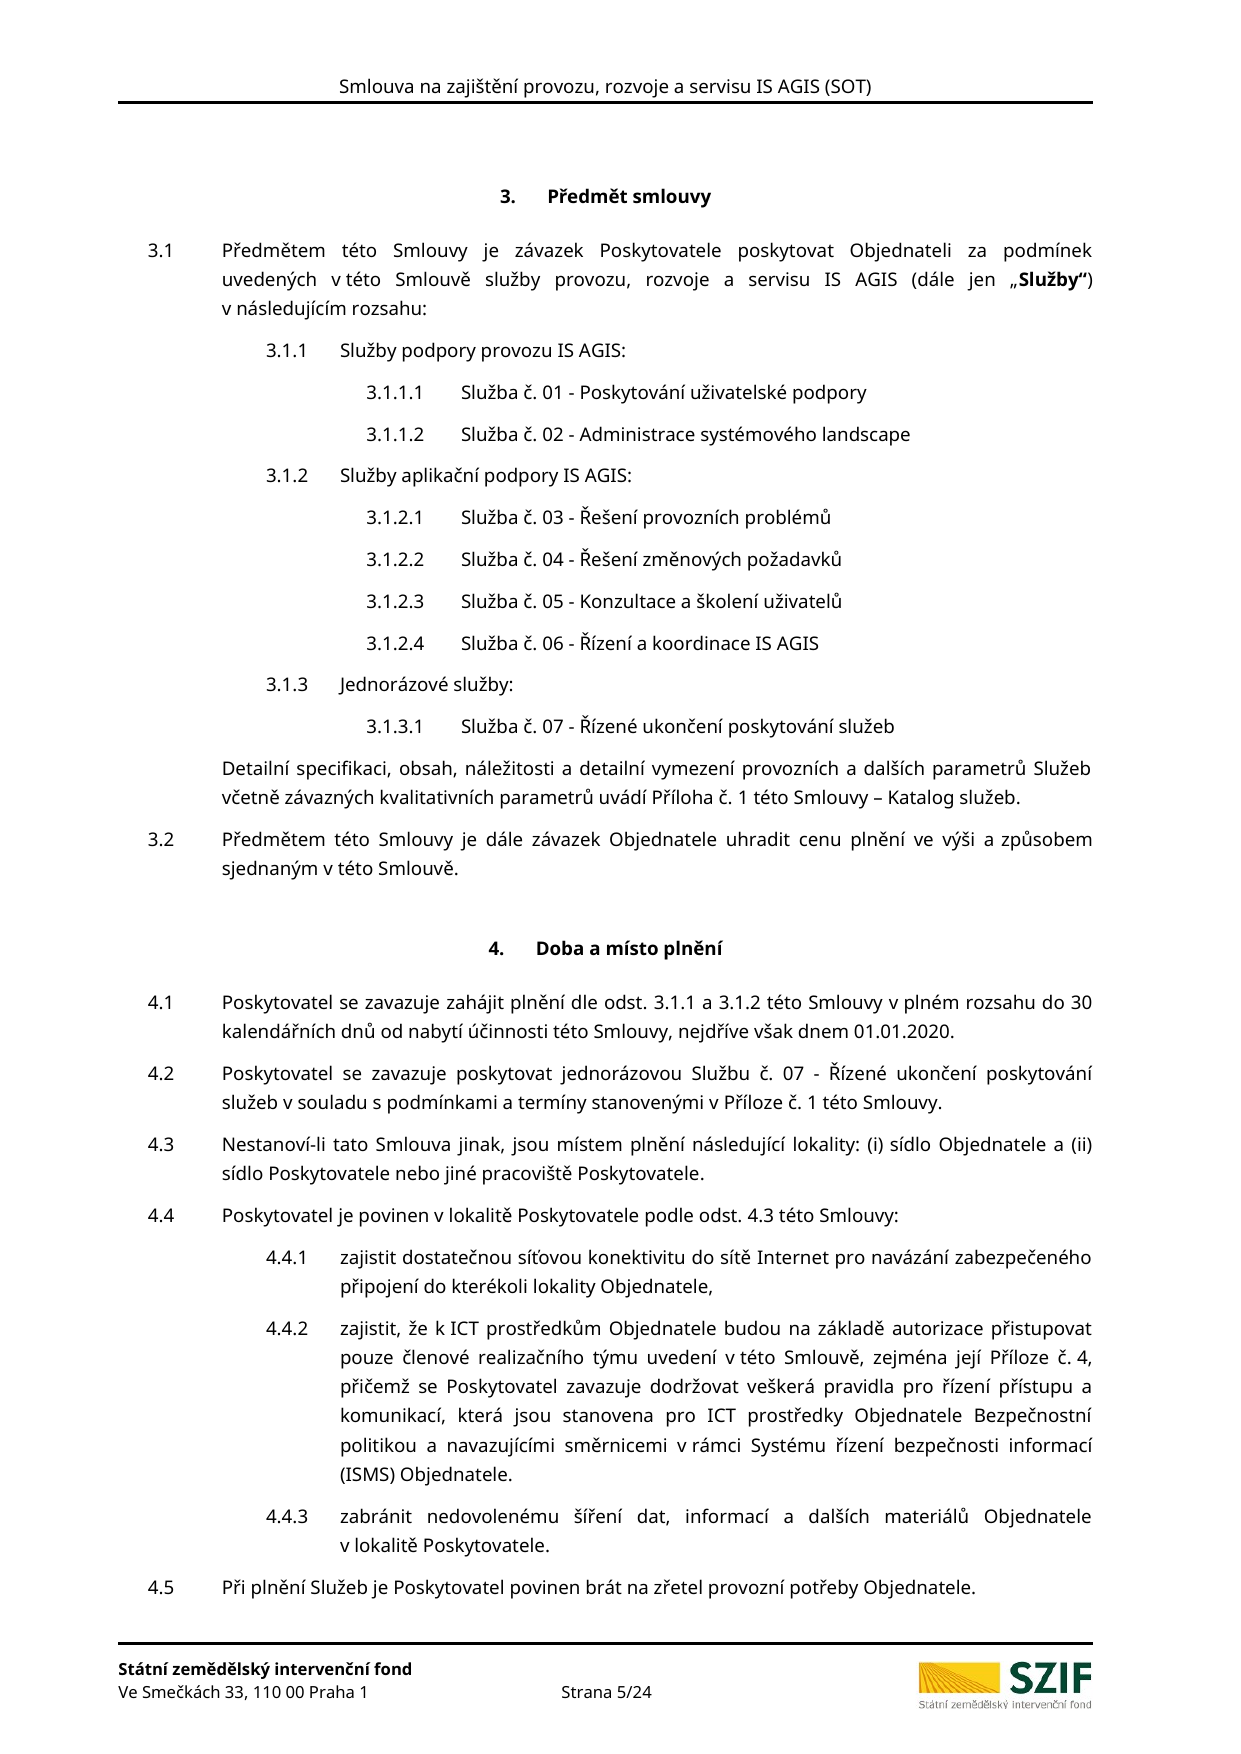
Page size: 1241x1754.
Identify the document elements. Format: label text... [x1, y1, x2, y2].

subtitle Poskytovatel se zavazuje poskytovat jednorázovou Službu č. 07 - Řízené ukončení poskytování služeb v souladu s podmínkami a termíny stanovenými v Příloze č. 1 této Smlouvy. [148, 1060, 1093, 1115]
subtitle Služba č. 06 - Řízení a koordinace IS AGIS [366, 630, 1093, 655]
subtitle Služba č. 03 - Řešení provozních problémů [366, 504, 1093, 530]
subtitle Doba a místo plnění [118, 935, 1093, 960]
subtitle Služba č. 05 - Konzultace a školení uživatelů [366, 588, 1093, 614]
subtitle zajistit dostatečnou síťovou konektivitu do sítě Internet pro navázání zabezpečeného připojení do kterékoli lokality Objednatele, [266, 1244, 1093, 1299]
subtitle Předmět smlouvy [118, 183, 1093, 208]
subtitle Poskytovatel se zavazuje zahájit plnění dle odst. 3.1.1 a 3.1.2 této Smlouvy v plném rozsahu do 30 kalendářních dnů od nabytí účinnosti této Smlouvy, nejdříve však dnem 01.01.2020. [148, 989, 1093, 1044]
subtitle Jednorázové služby: [266, 672, 1093, 697]
subtitle Služby podpory provozu IS AGIS: [266, 337, 1093, 363]
subtitle Služba č. 07 - Řízené ukončení poskytování služeb [366, 713, 1093, 739]
subtitle Služba č. 02 - Administrace systémového landscape [366, 421, 1093, 447]
subtitle Služba č. 01 - Poskytování uživatelské podpory [366, 379, 1093, 405]
subtitle Poskytovatel je povinen v lokalitě Poskytovatele podle odst. 4.3 této Smlouvy: [148, 1202, 1093, 1228]
subtitle zajistit, že k ICT prostředkům Objednatele budou na základě autorizace přistupovat pouze členové realizačního týmu uvedení v této Smlouvě, zejména její Příloze č. 4, přičemž se Poskytovatel zavazuje dodržovat veškerá pravidla pro řízení přístupu a komunikací, která jsou stanovena pro ICT prostředky Objednatele Bezpečnostní politikou a navazujícími směrnicemi v rámci Systému řízení bezpečnosti informací (ISMS) Objednatele. [266, 1315, 1093, 1487]
picture [915, 1661, 1093, 1709]
subtitle Při plnění Služeb je Poskytovatel povinen brát na zřetel provozní potřeby Objednatele. [148, 1574, 1093, 1600]
subtitle Služby aplikační podpory IS AGIS: [266, 463, 1093, 488]
subtitle zabránit nedovolenému šíření dat, informací a dalších materiálů Objednatele v lokalitě Poskytovatele. [266, 1503, 1093, 1558]
subtitle Předmětem této Smlouvy je dále závazek Objednatele uhradit cenu plnění ve výši a způsobem sjednaným v této Smlouvě. [148, 826, 1093, 881]
subtitle Nestanoví-li tato Smlouva jinak, jsou místem plnění následující lokality: (i) sídlo Objednatele a (ii) sídlo Poskytovatele nebo jiné pracoviště Poskytovatele. [148, 1131, 1093, 1186]
subtitle Detailní specifikaci, obsah, náležitosti a detailní vymezení provozních a dalších parametrů Služeb včetně závazných kvalitativních parametrů uvádí Příloha č. 1 této Smlouvy – Katalog služeb. [222, 755, 1093, 810]
subtitle Služba č. 04 - Řešení změnových požadavků [366, 546, 1093, 572]
subtitle Předmětem této Smlouvy je závazek Poskytovatele poskytovat Objednateli za podmínek uvedených v této Smlouvě služby provozu, rozvoje a servisu IS AGIS (dále jen „Služby“) v následujícím rozsahu: [148, 237, 1093, 321]
